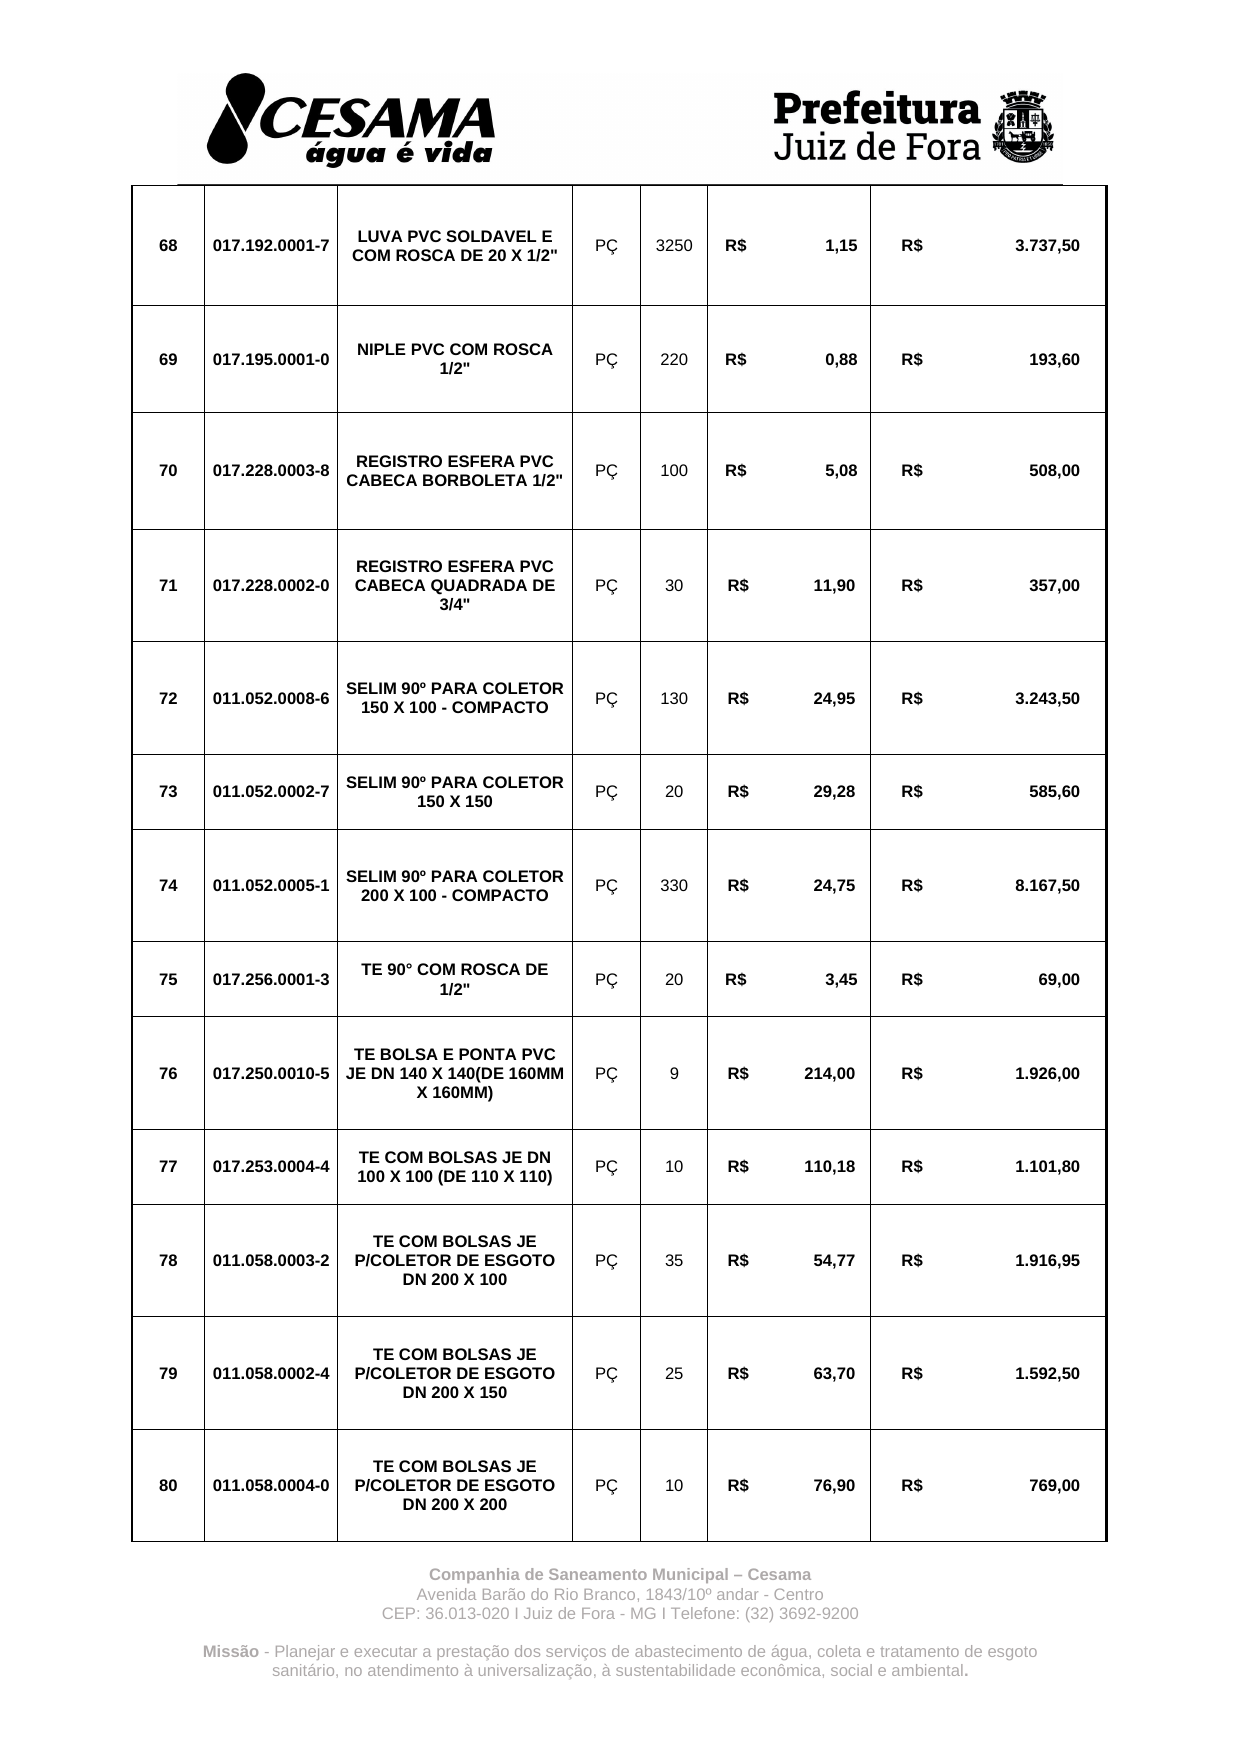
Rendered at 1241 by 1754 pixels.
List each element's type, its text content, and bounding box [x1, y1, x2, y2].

table_cell LUVA PVC SOLDAVEL E COM ROSCA DE 20 X 1/2" [338, 186, 572, 305]
table_cell R$ 1.592,50 [871, 1317, 1105, 1429]
table_cell R$ 54,77 [708, 1205, 870, 1316]
table_cell PÇ [573, 306, 640, 412]
table_cell 79 [133, 1317, 204, 1429]
table_cell PÇ [573, 186, 640, 305]
table_cell R$ 357,00 [871, 530, 1105, 641]
table_cell NIPLE PVC COM ROSCA 1/2" [338, 306, 572, 412]
table_cell R$ 24,75 [708, 830, 870, 941]
table_cell 011.058.0003-2 [205, 1205, 337, 1316]
table_cell 017.192.0001-7 [205, 186, 337, 305]
table_cell PÇ [573, 755, 640, 829]
table_cell 017.250.0010-5 [205, 1017, 337, 1129]
table_cell 011.058.0002-4 [205, 1317, 337, 1429]
table_cell R$ 5,08 [708, 413, 870, 529]
table_cell 30 [641, 530, 707, 641]
table_cell R$ 1.916,95 [871, 1205, 1105, 1316]
table_cell R$ 3.737,50 [871, 186, 1105, 305]
table_cell PÇ [573, 530, 640, 641]
table_cell 20 [641, 942, 707, 1016]
table_cell 9 [641, 1017, 707, 1129]
table_cell PÇ [573, 1205, 640, 1316]
table_cell R$ 585,60 [871, 755, 1105, 829]
table_cell 017.228.0002-0 [205, 530, 337, 641]
table_cell REGISTRO ESFERA PVC CABECA QUADRADA DE 3/4" [338, 530, 572, 641]
table_cell 75 [133, 942, 204, 1016]
table_cell PÇ [573, 1130, 640, 1204]
table_cell REGISTRO ESFERA PVC CABECA BORBOLETA 1/2" [338, 413, 572, 529]
table_cell 017.228.0003-8 [205, 413, 337, 529]
table_cell 76 [133, 1017, 204, 1129]
table_cell 011.058.0004-0 [205, 1430, 337, 1541]
table_cell R$ 69,00 [871, 942, 1105, 1016]
table_cell R$ 24,95 [708, 642, 870, 754]
table_cell 3250 [641, 186, 707, 305]
table_cell 25 [641, 1317, 707, 1429]
table_cell TE 90° COM ROSCA DE 1/2" [338, 942, 572, 1016]
table_cell 130 [641, 642, 707, 754]
table_cell 69 [133, 306, 204, 412]
table_cell 78 [133, 1205, 204, 1316]
table_cell PÇ [573, 830, 640, 941]
table_cell TE COM BOLSAS JE P/COLETOR DE ESGOTO DN 200 X 150 [338, 1317, 572, 1429]
table_cell R$ 769,00 [871, 1430, 1105, 1541]
table_cell 20 [641, 755, 707, 829]
table_cell 220 [641, 306, 707, 412]
table_cell PÇ [573, 1017, 640, 1129]
table_cell 73 [133, 755, 204, 829]
table_cell 017.256.0001-3 [205, 942, 337, 1016]
table_cell TE BOLSA E PONTA PVC JE DN 140 X 140(DE 160MM X 160MM) [338, 1017, 572, 1129]
table_cell R$ 76,90 [708, 1430, 870, 1541]
table_cell 68 [133, 186, 204, 305]
table_cell 70 [133, 413, 204, 529]
table_cell R$ 29,28 [708, 755, 870, 829]
table_cell 017.253.0004-4 [205, 1130, 337, 1204]
table_cell SELIM 90º PARA COLETOR 150 X 100 - COMPACTO [338, 642, 572, 754]
table_cell 330 [641, 830, 707, 941]
table_cell R$ 3.243,50 [871, 642, 1105, 754]
table_cell 71 [133, 530, 204, 641]
table_cell PÇ [573, 413, 640, 529]
table_cell R$ 63,70 [708, 1317, 870, 1429]
table_cell PÇ [573, 642, 640, 754]
table_cell 74 [133, 830, 204, 941]
table_cell PÇ [573, 942, 640, 1016]
table_cell 017.195.0001-0 [205, 306, 337, 412]
table_cell R$ 1.926,00 [871, 1017, 1105, 1129]
table_cell 011.052.0005-1 [205, 830, 337, 941]
table_cell R$ 8.167,50 [871, 830, 1105, 941]
picture [177, 73, 1063, 185]
table_cell R$ 0,88 [708, 306, 870, 412]
table_cell 72 [133, 642, 204, 754]
table_cell SELIM 90º PARA COLETOR 150 X 150 [338, 755, 572, 829]
table_cell 35 [641, 1205, 707, 1316]
table_cell TE COM BOLSAS JE P/COLETOR DE ESGOTO DN 200 X 200 [338, 1430, 572, 1541]
table_cell 10 [641, 1130, 707, 1204]
table_cell TE COM BOLSAS JE P/COLETOR DE ESGOTO DN 200 X 100 [338, 1205, 572, 1316]
table_cell 80 [133, 1430, 204, 1541]
table_cell R$ 1.101,80 [871, 1130, 1105, 1204]
table_cell R$ 214,00 [708, 1017, 870, 1129]
table_cell 100 [641, 413, 707, 529]
table_cell R$ 193,60 [871, 306, 1105, 412]
table_cell R$ 110,18 [708, 1130, 870, 1204]
table_cell R$ 508,00 [871, 413, 1105, 529]
table_cell 011.052.0002-7 [205, 755, 337, 829]
table_cell 77 [133, 1130, 204, 1204]
table_cell SELIM 90º PARA COLETOR 200 X 100 - COMPACTO [338, 830, 572, 941]
table_cell PÇ [573, 1430, 640, 1541]
table_cell TE COM BOLSAS JE DN 100 X 100 (DE 110 X 110) [338, 1130, 572, 1204]
table_cell R$ 1,15 [708, 186, 870, 305]
table_cell 10 [641, 1430, 707, 1541]
table_cell PÇ [573, 1317, 640, 1429]
table_cell R$ 11,90 [708, 530, 870, 641]
table_cell 011.052.0008-6 [205, 642, 337, 754]
table_cell R$ 3,45 [708, 942, 870, 1016]
